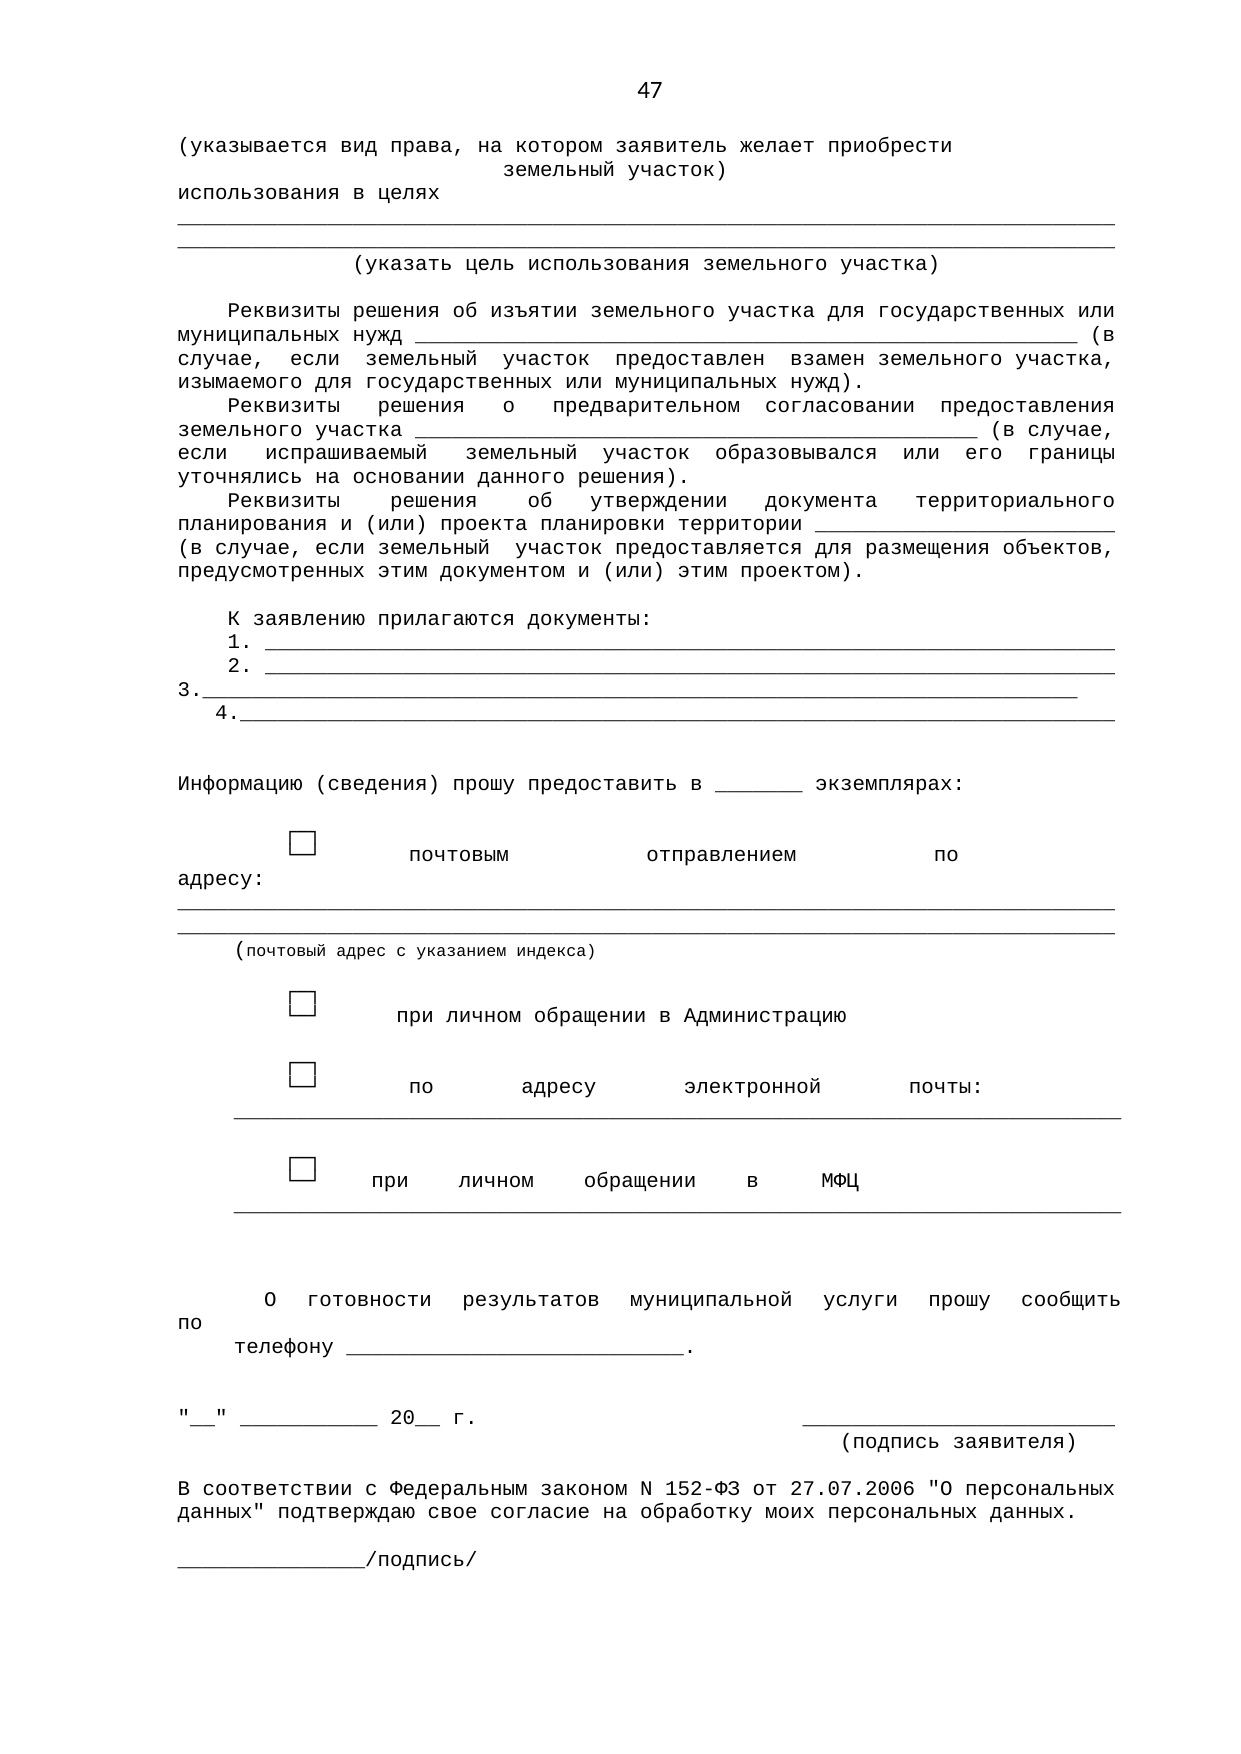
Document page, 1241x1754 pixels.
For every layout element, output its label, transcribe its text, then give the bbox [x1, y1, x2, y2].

text ______________________________________________________________________________________________________________________________________________________ [177, 892, 1122, 939]
text (в случае, если земельный участок предоставляется для размещения объектов, [177, 537, 1122, 561]
text земельного участка _____________________________________________ (в случае, [177, 419, 1122, 442]
text ┌─┐ [177, 981, 1122, 1005]
text изымаемого для государственных или муниципальных нужд). [177, 371, 1122, 395]
text └─┘ при личном обращении в Администрацию [177, 1005, 1122, 1029]
text (указывается вид права, на котором заявитель желает приобрести [177, 135, 1122, 158]
text ┌─┐ [177, 821, 1122, 844]
text Реквизиты решения об утверждении документа территориального [177, 489, 1122, 513]
text 4.______________________________________________________________________ [177, 702, 1122, 726]
text данных" подтверждаю свое согласие на обработку моих персональных данных. [177, 1502, 1122, 1525]
text └─┘ почтовым отправлением по адресу: [177, 844, 1122, 892]
text земельный участок) [177, 158, 1122, 182]
text Информацию (сведения) прошу предоставить в _______ экземплярах: [177, 773, 1122, 797]
text └─┘ по адресу электронной почты: [177, 1076, 1122, 1099]
text О готовности результатов муниципальной услуги прошу сообщить по [177, 1289, 1122, 1336]
text _______________________________________________________________________ [177, 1194, 1122, 1218]
text 1. ____________________________________________________________________ [177, 631, 1122, 655]
text муниципальных нужд _____________________________________________________ (в [177, 324, 1122, 348]
text Реквизиты решения о предварительном согласовании предоставления [177, 395, 1122, 419]
text _______________/подпись/ [177, 1549, 1122, 1572]
text если испрашиваемый земельный участок образовывался или его границы [177, 442, 1122, 466]
text телефону ___________________________. [177, 1336, 1122, 1360]
text Реквизиты решения об изъятии земельного участка для государственных или [177, 300, 1122, 324]
text К заявлению прилагаются документы: [177, 608, 1122, 631]
text ┌─┐ [177, 1147, 1122, 1171]
text уточнялись на основании данного решения). [177, 466, 1122, 489]
text планирования и (или) проекта планировки территории ________________________ [177, 513, 1122, 537]
text └─┘ при личном обращении в МФЦ [177, 1171, 1122, 1194]
text использования в целях ______________________________________________________________________________________________________________________________________________________ [177, 182, 1122, 253]
text В соответствии с Федеральным законом N 152-ФЗ от 27.07.2006 "О персональных [177, 1478, 1122, 1502]
text (подпись заявителя) [177, 1431, 1122, 1454]
text 3.______________________________________________________________________ [177, 679, 1122, 702]
text _______________________________________________________________________ [177, 1099, 1122, 1123]
text 2. ____________________________________________________________________ [177, 655, 1122, 679]
text случае, если земельный участок предоставлен взамен земельного участка, [177, 348, 1122, 371]
text ┌─┐ [177, 1052, 1122, 1076]
text "__" ___________ 20__ г. _________________________ [177, 1407, 1122, 1431]
text предусмотренных этим документом и (или) этим проектом). [177, 561, 1122, 584]
text (указать цель использования земельного участка) [177, 253, 1122, 277]
text (почтовый адрес с указанием индекса) [177, 939, 1122, 962]
